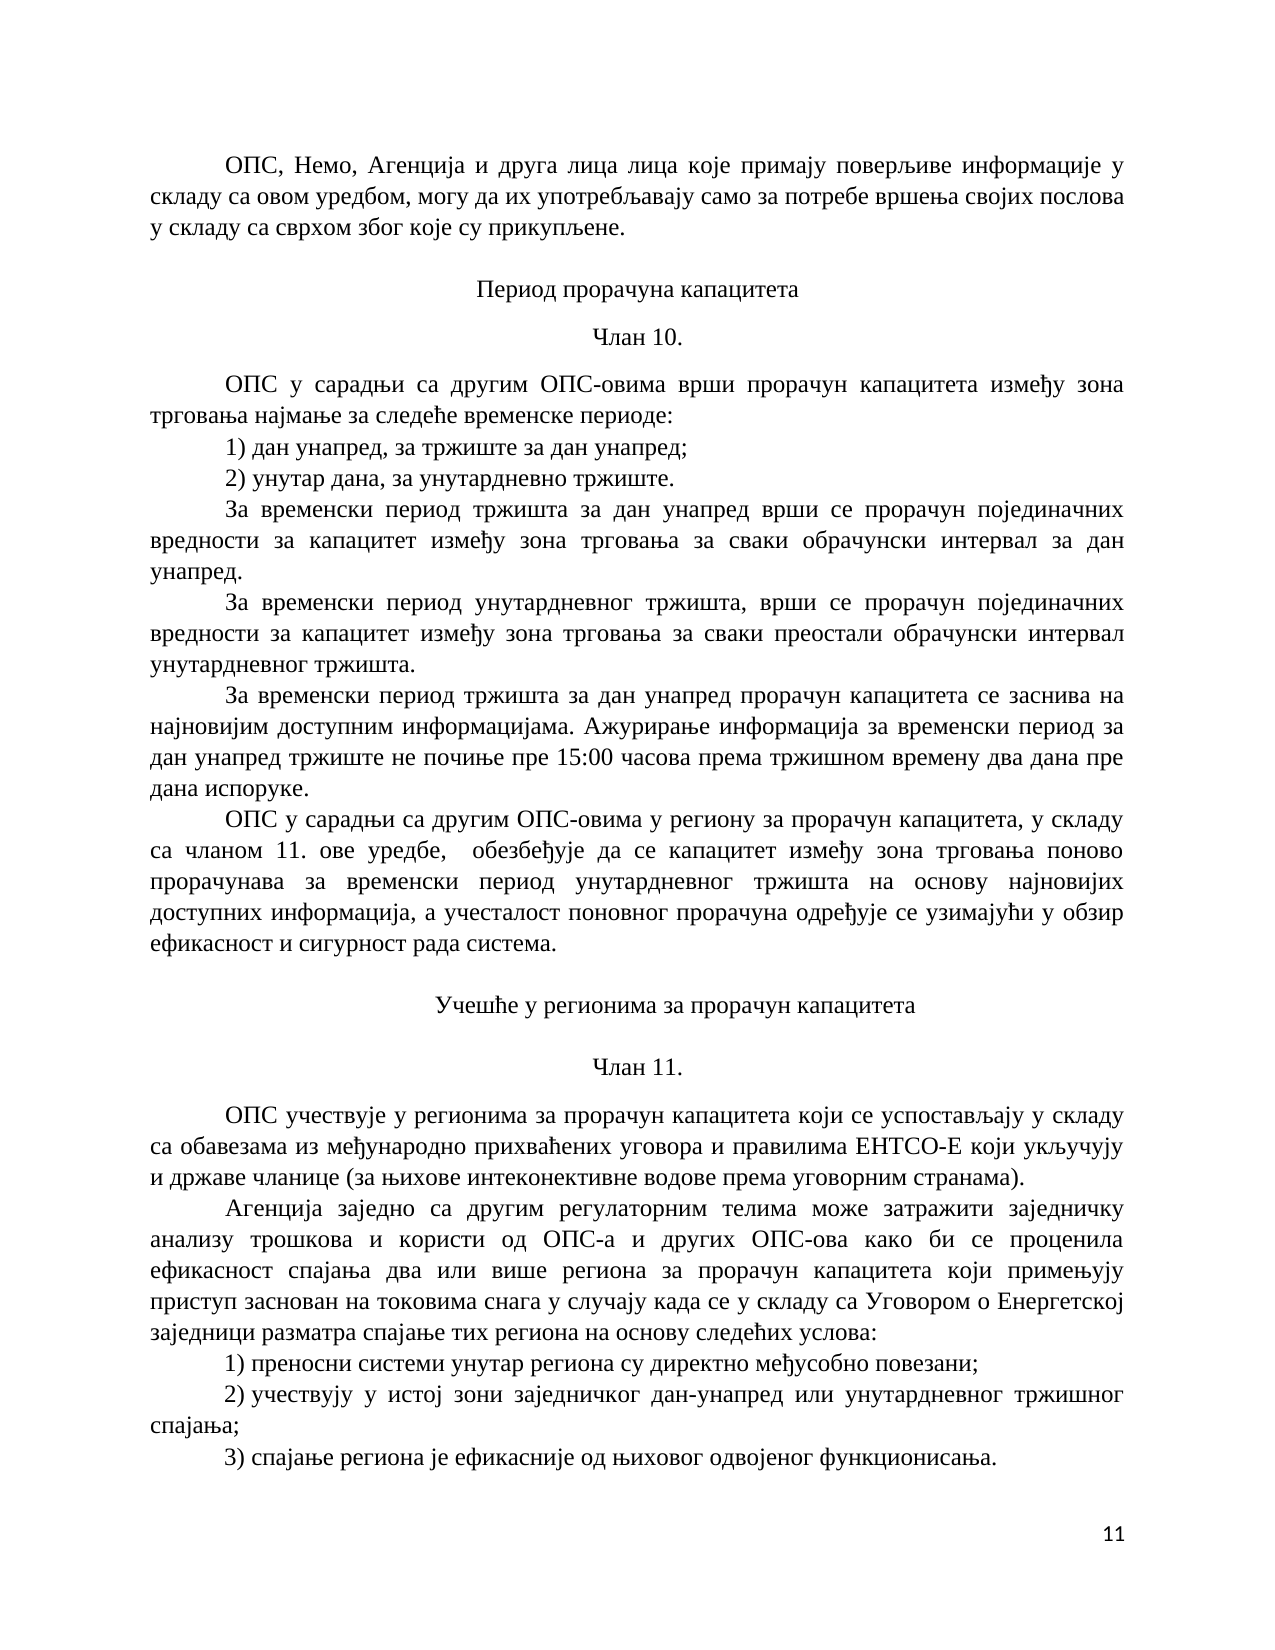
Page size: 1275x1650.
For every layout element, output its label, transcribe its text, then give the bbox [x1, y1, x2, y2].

text За временски период унутардневног тржишта, врши се прорачун појединачних вредности за капацитет између зона трговања за сваки преостали обрачунски интервал унутардневног тржишта. [150, 587, 1125, 678]
text За временски период тржишта за дан унапред прорачун капацитета се заснива на најновијим доступним информацијама. Ажурирање информација за временски период за дан унапред тржиште не почиње пре 15:00 часова према тржишном времену два дана пре дана испоруке. [150, 680, 1125, 802]
text ОПС, Немо, Агенција и друга лица лица које примају поверљиве информације у складу са овом уредбом, могу да их употребљавају само за потребе вршења својих послова у складу са сврхом због које су прикупљене. [150, 150, 1125, 241]
text ОПС у сарадњи са другим ОПС-овима врши прорачун капацитета између зона трговања најмање за следеће временске периоде: [150, 369, 1125, 429]
text Агенција заједно са другим регулаторним телима може затражити заједничку анализу трошкова и користи од ОПС-а и других ОПС-ова како би се проценила ефикасност спајањa два или више региона за прорачун капацитета који примењују приступ заснован на токовима снага у случају када се у складу са Уговором о Енергетској заједници разматра спајање тих региона на основу следећих услова: [150, 1193, 1125, 1346]
list учествују у истој зони заједничког дан-унапред или унутардневног тржишног спајања; [150, 1379, 1125, 1439]
text ОПС у сарадњи са другим ОПС-овима у региону за прорачун капацитета, у складу са чланом 11. ове уредбе, обезбеђује да се капацитет између зона трговања поново прорачунава за временски период унутардневног тржишта на основу најновијих доступних информација, а учесталост поновног прорачуна одређује се узимајући у обзир ефикасност и сигурност рада система. [150, 804, 1125, 957]
text За временски период тржиштa за дан унапред врши се прорачун појединачних вредности за капацитет између зона трговања за сваки обрачунски интервал за дан унапред. [150, 494, 1125, 584]
text 1) дан унапред, за тржиште за дан унапред; [150, 432, 1125, 460]
list преносни системи унутар региона су директно међусобно повезани; [224, 1348, 1125, 1377]
text ОПС учествујe у регионима за прорачун капацитета кoји се успостављају у складу са обавезама из међународно прихваћених уговора и правилима ЕНТСО-Е који укључују и државе чланице (за њихове интеконективне водове према уговорним странама). [150, 1100, 1125, 1191]
text Члан 10. [150, 322, 1125, 351]
list спајање региона је ефикасније од њиховог одвојеног функционисања. [150, 1442, 1125, 1470]
text 2) унутар дана, за унутардневно тржиште. [150, 463, 1125, 491]
text Учешће у регионима за прорачун капацитета [150, 990, 1125, 1019]
text Период прорачуна капацитета [150, 274, 1125, 303]
text Члан 11. [150, 1052, 1125, 1081]
